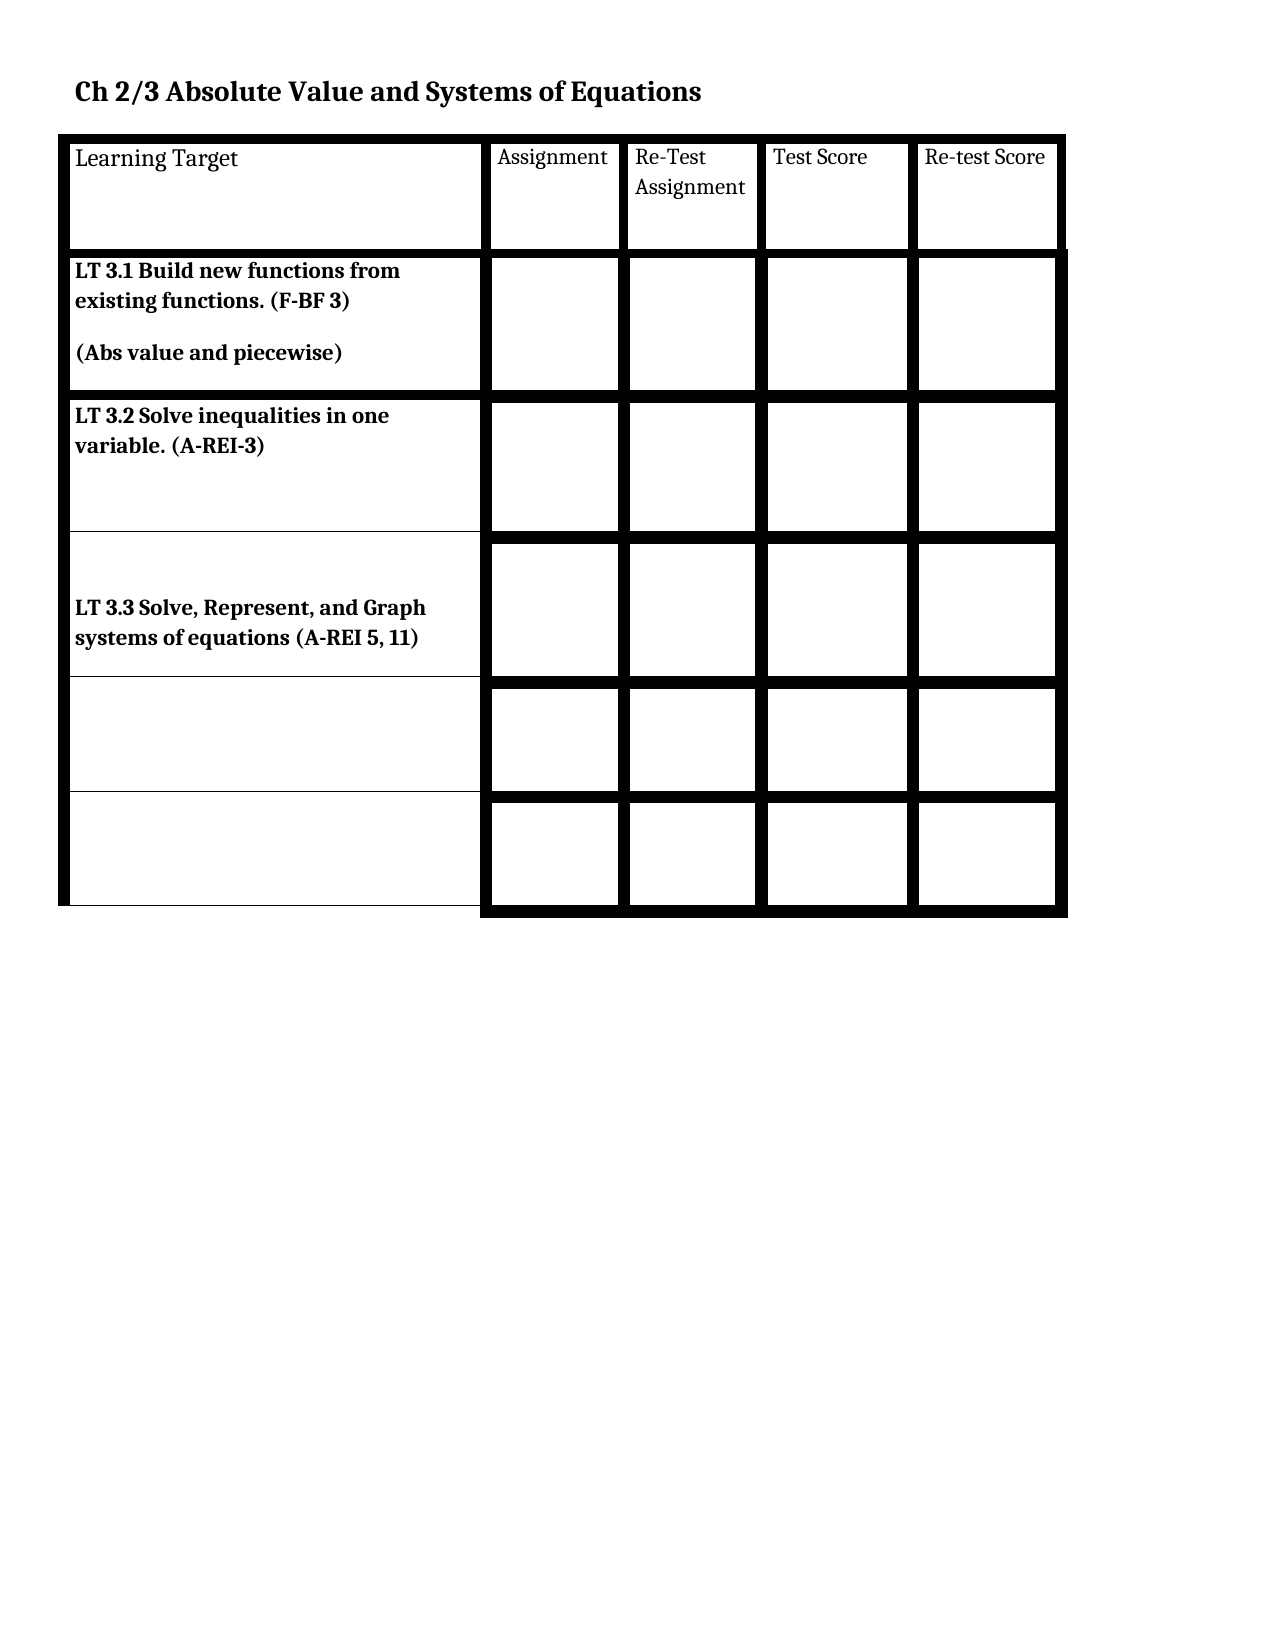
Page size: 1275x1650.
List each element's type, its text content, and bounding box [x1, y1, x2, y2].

table_cell [919, 544, 1055, 676]
table_cell [630, 803, 755, 905]
table_cell [492, 403, 618, 531]
table_cell [768, 403, 907, 531]
table_cell [768, 544, 907, 676]
table_header Re-test Score [918, 144, 1057, 249]
table_cell [492, 258, 618, 390]
table_cell [919, 403, 1055, 531]
table_cell [70, 792, 480, 905]
table_cell LT 3.3 Solve, Represent, and Graph systems of equations (A-REI 5, 11) [70, 532, 480, 676]
table_cell LT 3.2 Solve inequalities in one variable. (A-REI-3) [70, 400, 480, 531]
table_cell [919, 258, 1055, 390]
table_cell [630, 403, 755, 531]
table_cell [919, 803, 1055, 905]
table_header Test Score [766, 144, 908, 249]
table_cell [630, 258, 755, 390]
table_cell [768, 689, 907, 791]
table_cell [70, 677, 480, 791]
table_cell [768, 803, 907, 905]
table_cell [492, 689, 618, 791]
table_cell [919, 689, 1055, 791]
table_cell [630, 544, 755, 676]
table_cell [492, 544, 618, 676]
table_header Re-Test Assignment [628, 144, 757, 249]
text Ch 2/3 Absolute Value and Systems of Equations [75, 75, 1200, 108]
table_cell [492, 803, 618, 905]
table_cell [630, 689, 755, 791]
table_header Learning Target [70, 144, 481, 249]
table_cell [768, 258, 907, 390]
table_cell LT 3.1 Build new functions from existing functions. (F-BF 3) (Abs value and piecewise) [70, 258, 480, 390]
table_header Assignment [491, 144, 619, 249]
